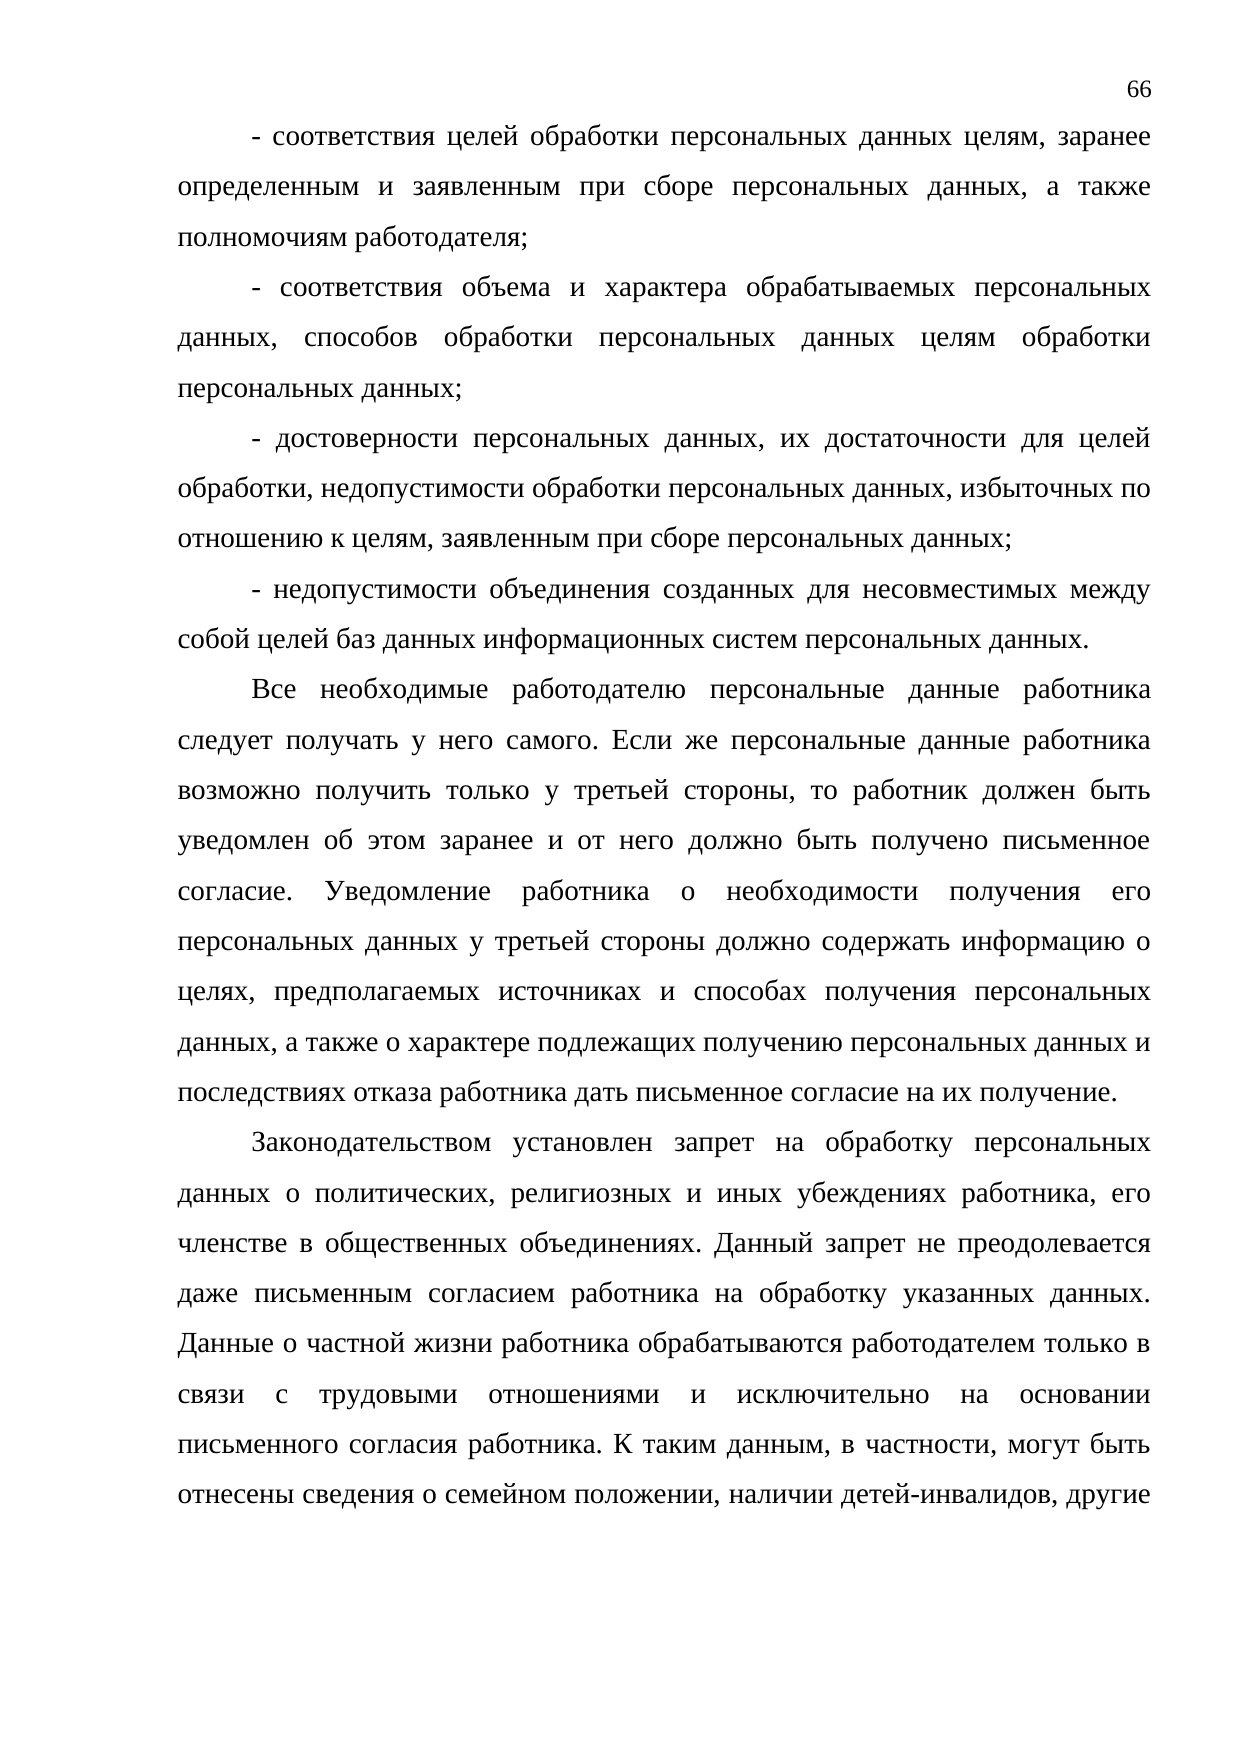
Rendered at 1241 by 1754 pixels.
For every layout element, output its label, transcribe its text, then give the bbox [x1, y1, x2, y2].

text - соответствия объема и характера обрабатываемых персональных данных, способов обработки персональных данных целям обработки персональных данных; [177, 269, 1152, 403]
text - недопустимости объединения созданных для несовместимых между собой целей баз данных информационных систем персональных данных. [177, 571, 1152, 655]
text - достоверности персональных данных, их достаточности для целей обработки, недопустимости обработки персональных данных, избыточных по отношению к целям, заявленным при сборе персональных данных; [177, 420, 1152, 554]
text Все необходимые работодателю персональные данные работника следует получать у него самого. Если же персональные данные работника возможно получить только у третьей стороны, то работник должен быть уведомлен об этом заранее и от него должно быть получено письменное согласие. Уведомление работника о необходимости получения его персональных данных у третьей стороны должно содержать информацию о целях, предполагаемых источниках и способах получения персональных данных, а также о характере подлежащих получению персональных данных и последствиях отказа работника дать письменное согласие на их получение. [177, 672, 1152, 1108]
text - соответствия целей обработки персональных данных целям, заранее определенным и заявленным при сборе персональных данных, а также полномочиям работодателя; [177, 118, 1152, 252]
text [177, 1124, 1152, 1510]
